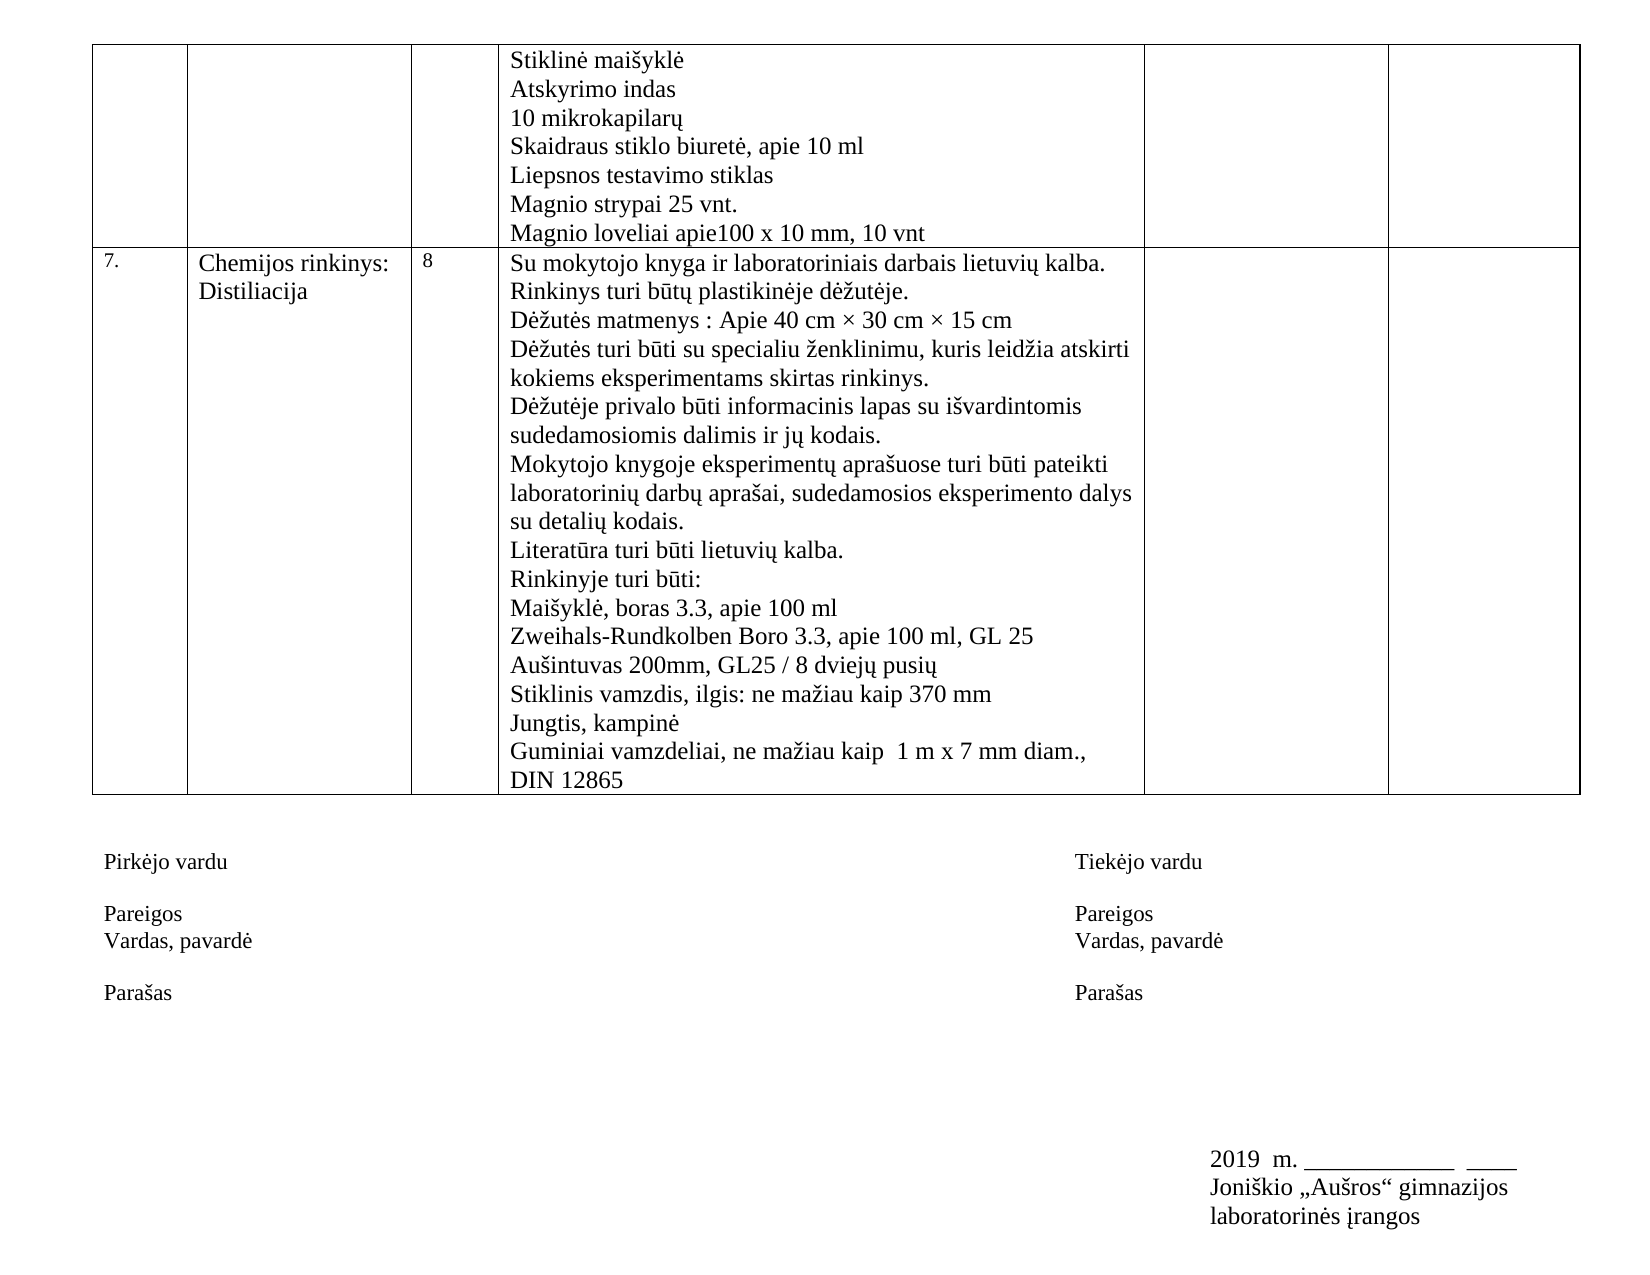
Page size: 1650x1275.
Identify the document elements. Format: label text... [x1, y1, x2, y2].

table_cell [1389, 248, 1579, 794]
table_cell 7. [93, 248, 187, 794]
text laboratorinės įrangos [103, 1201, 1532, 1230]
table_cell [1145, 248, 1388, 794]
text Joniškio „Aušros“ gimnazijos [103, 1172, 1532, 1201]
text 2019 m. ____________ ____ [103, 1144, 1532, 1172]
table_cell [188, 45, 411, 247]
table_header Pirkėjo vardu Pareigos Vardas, pavardė Parašas [92, 848, 1063, 1006]
table_cell 8 [412, 45, 498, 247]
table_cell [1145, 45, 1388, 247]
table_cell Chemijos rinkinys: Distiliacija [188, 248, 411, 794]
table_cell 6. [93, 45, 187, 247]
table_cell 8 [412, 248, 498, 794]
table_cell [1389, 45, 1579, 247]
table_cell Su mokytojo knyga ir laboratoriniais darbais lietuvių kalba. Rinkinys turi būtų plastikinėje dėžutėje. Dėžutės matmenys : Apie 40 cm × 30 cm × 15 cm Dėžutės turi būti su specialiu ženklinimu, kuris leidžia atskirti kokiems eksperimentams skirtas rinkinys. Dėžutėje privalo būti informacinis lapas su išvardintomis sudedamosiomis dalimis ir jų kodais. Mokytojo knygoje eksperimentų aprašuose turi būti pateikti laboratorinių darbų aprašai, sudedamosios eksperimento dalys su detalių kodais. Literatūra turi būti lietuvių kalba. Rinkinyje turi būti: Maišyklė, boras 3.3, apie 100 ml Zweihals-Rundkolben Boro 3.3, apie 100 ml, GL 25 Aušintuvas 200mm, GL25 / 8 dviejų pusių Stiklinis vamzdis, ilgis: ne mažiau kaip 370 mm Jungtis, kampinė Guminiai vamzdeliai, ne mažiau kaip 1 m x 7 mm diam., DIN 12865 [499, 248, 1144, 794]
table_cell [499, 45, 1144, 247]
table_header Tiekėjo vardu Pareigos Vardas, pavardė Parašas [1063, 848, 1650, 1006]
